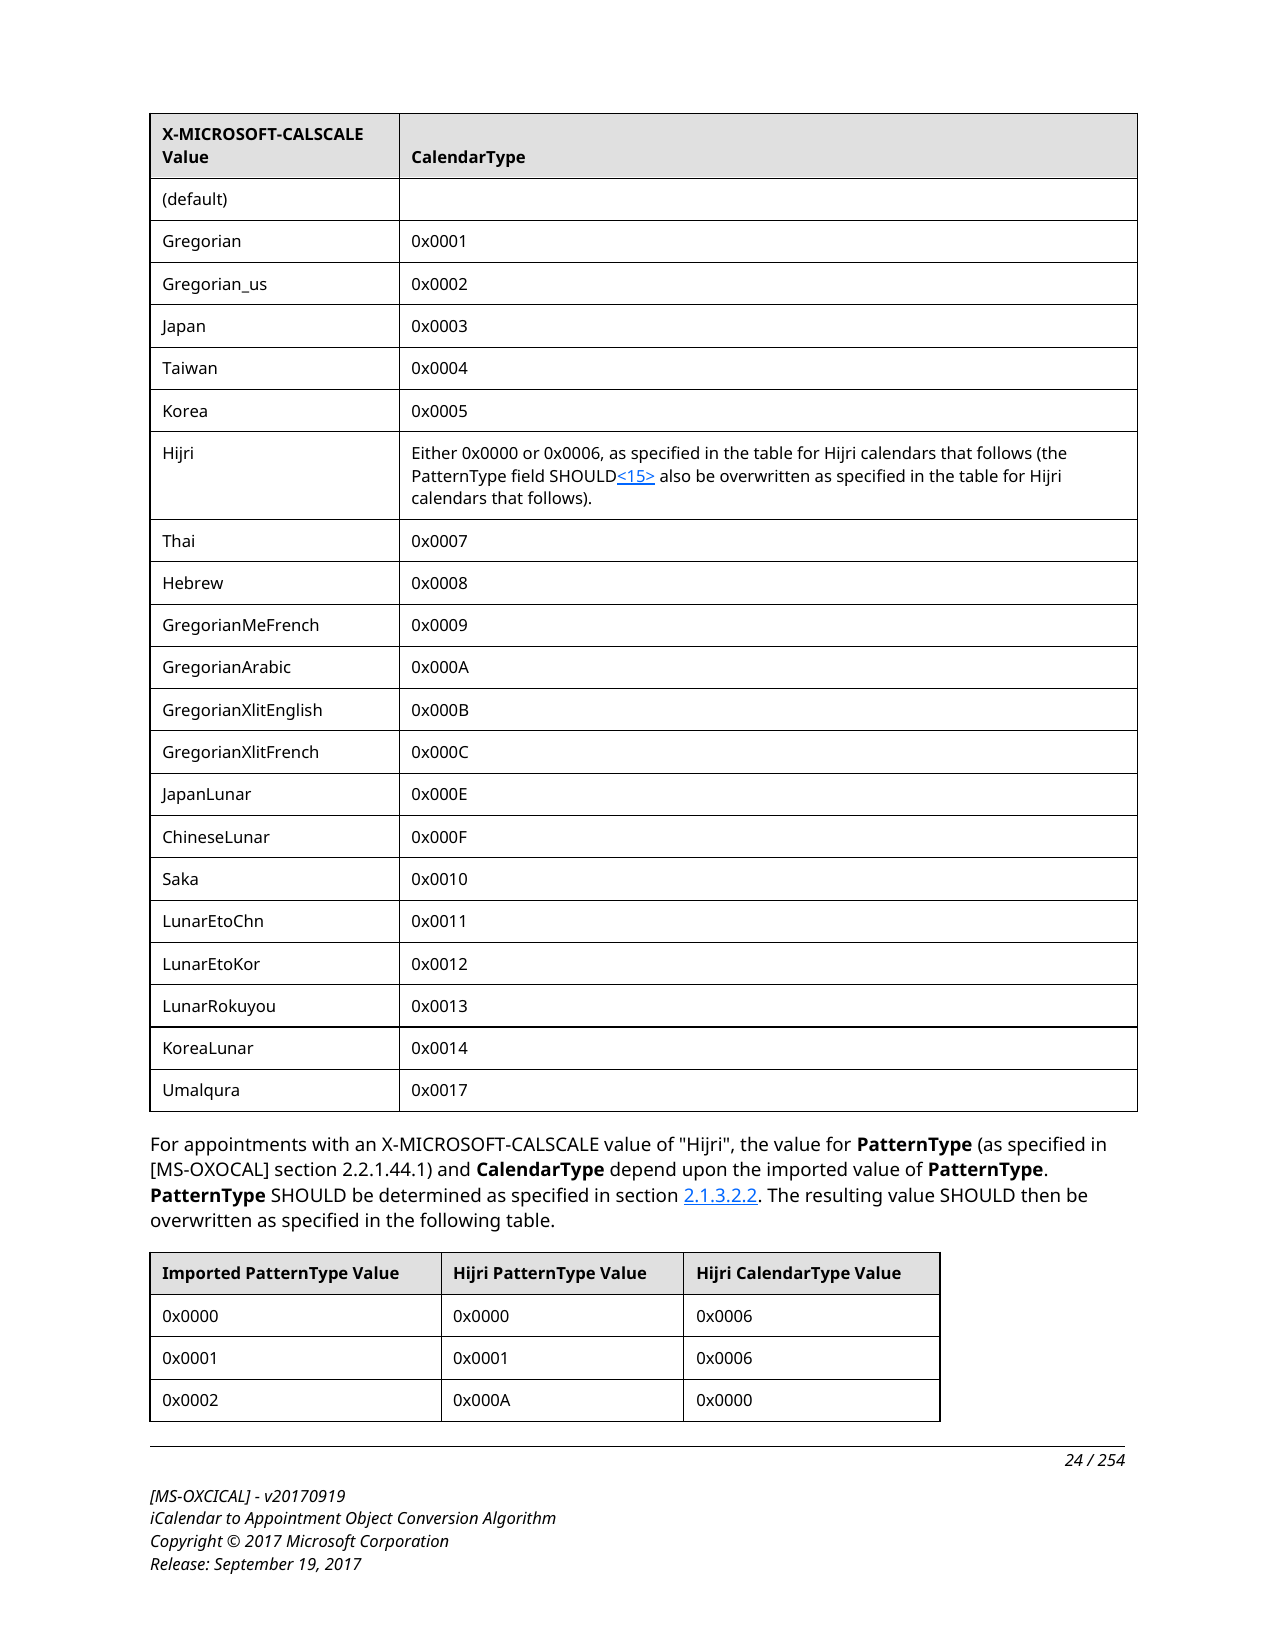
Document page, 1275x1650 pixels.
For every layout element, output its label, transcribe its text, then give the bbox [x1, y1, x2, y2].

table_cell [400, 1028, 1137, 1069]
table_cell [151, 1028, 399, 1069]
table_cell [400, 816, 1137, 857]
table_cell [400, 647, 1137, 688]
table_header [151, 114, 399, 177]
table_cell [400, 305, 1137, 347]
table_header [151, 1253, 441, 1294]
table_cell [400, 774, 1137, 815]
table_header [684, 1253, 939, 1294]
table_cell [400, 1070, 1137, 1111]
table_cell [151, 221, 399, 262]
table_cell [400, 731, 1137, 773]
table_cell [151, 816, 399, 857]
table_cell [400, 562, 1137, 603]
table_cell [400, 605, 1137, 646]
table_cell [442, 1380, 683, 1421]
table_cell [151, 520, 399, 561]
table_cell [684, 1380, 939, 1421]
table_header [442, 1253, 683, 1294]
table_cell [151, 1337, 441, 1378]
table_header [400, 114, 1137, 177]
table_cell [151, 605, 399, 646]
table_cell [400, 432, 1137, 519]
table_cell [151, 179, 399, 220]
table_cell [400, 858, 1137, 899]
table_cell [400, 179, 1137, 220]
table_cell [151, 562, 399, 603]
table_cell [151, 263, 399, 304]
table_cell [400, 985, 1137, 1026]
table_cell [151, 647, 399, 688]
text For appointments with an X-MICROSOFT-CALSCALE value of "Hijri", the value for PatternType (as specified in [MS-OXOCAL] section 2.2.1.44.1) and CalendarType depend upon the imported value of PatternType. PatternType SHOULD be determined as specified in section 2.1.3.2.2. The resulting value SHOULD then be overwritten as specified in the following table. [150, 1131, 1125, 1233]
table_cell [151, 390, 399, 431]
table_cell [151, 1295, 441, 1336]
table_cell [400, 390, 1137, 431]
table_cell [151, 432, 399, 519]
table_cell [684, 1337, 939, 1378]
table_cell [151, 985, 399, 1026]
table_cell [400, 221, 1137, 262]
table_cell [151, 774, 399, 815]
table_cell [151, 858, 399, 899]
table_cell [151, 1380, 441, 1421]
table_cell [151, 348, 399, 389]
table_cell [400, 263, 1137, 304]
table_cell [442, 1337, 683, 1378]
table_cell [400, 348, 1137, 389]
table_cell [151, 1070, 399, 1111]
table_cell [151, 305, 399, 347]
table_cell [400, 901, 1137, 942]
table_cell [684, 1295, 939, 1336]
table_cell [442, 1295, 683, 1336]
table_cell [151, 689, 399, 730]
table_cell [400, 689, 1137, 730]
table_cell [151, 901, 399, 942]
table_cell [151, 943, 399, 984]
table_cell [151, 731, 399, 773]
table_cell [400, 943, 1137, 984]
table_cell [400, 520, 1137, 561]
